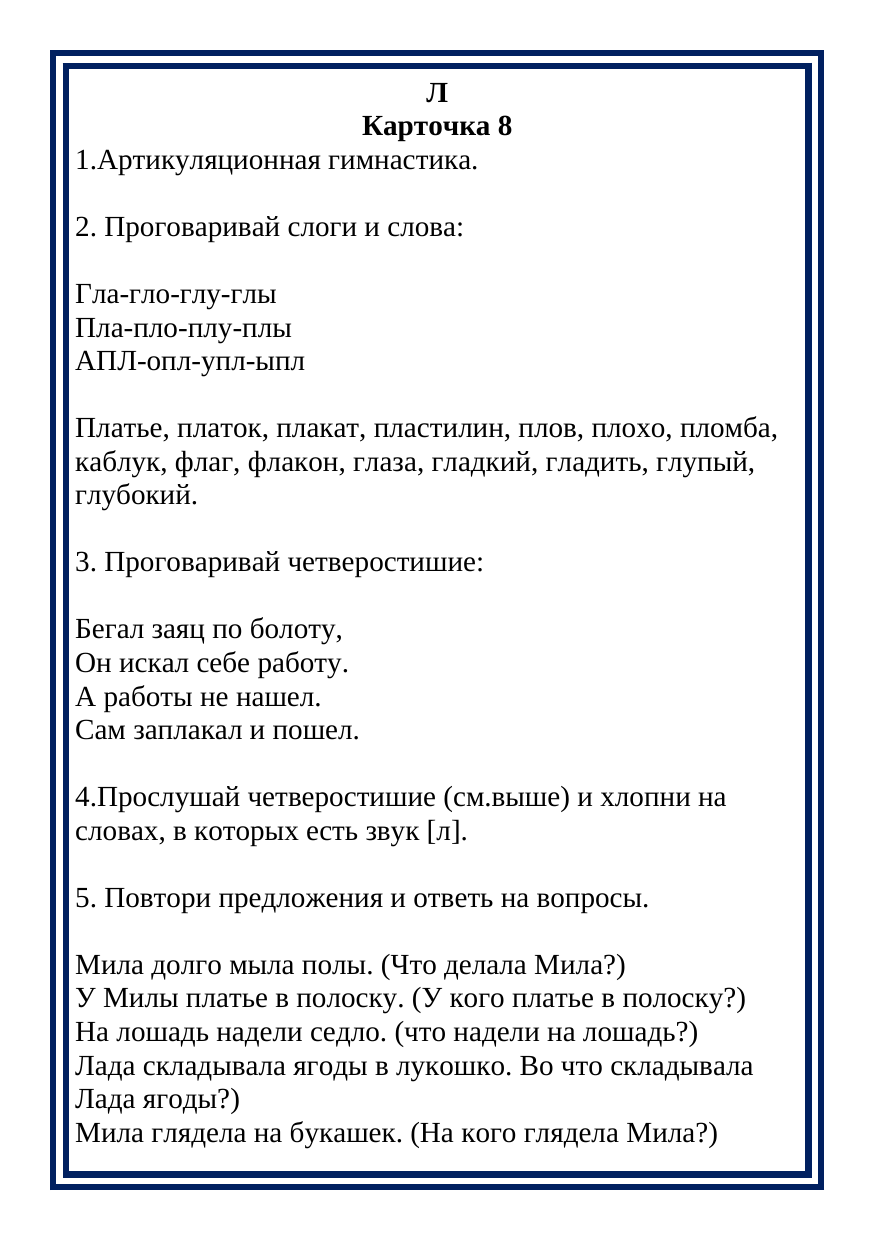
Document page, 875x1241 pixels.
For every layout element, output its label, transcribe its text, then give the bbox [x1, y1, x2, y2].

text Гла-гло-глу-глы [75, 276, 799, 310]
text Платье, платок, плакат, пластилин, плов, плохо, пломба, каблук, флаг, флакон, глаза, гладкий, гладить, глупый, глубокий. [75, 410, 799, 511]
text Мила долго мыла полы. (Что делала Мила?) [75, 947, 799, 981]
text У Милы платье в полоску. (У кого платье в полоску?) [75, 981, 799, 1014]
text Мила глядела на букашек. (На кого глядела Мила?) [75, 1115, 799, 1148]
text Сам заплакал и пошел. [75, 712, 799, 746]
text Карточка 8 [75, 108, 799, 142]
text 2. Проговаривай слоги и слова: [75, 209, 799, 243]
text Лада складывала ягоды в лукошко. Во что складывала Лада ягоды?) [75, 1048, 799, 1115]
text 4.Прослушай четверостишие (см.выше) и хлопни на словах, в которых есть звук [л]. [75, 779, 799, 846]
text А работы не нашел. [75, 679, 799, 712]
text 5. Повтори предложения и ответь на вопросы. [75, 880, 799, 913]
text АПЛ-опл-упл-ыпл [75, 343, 799, 377]
text На лошадь надели седло. (что надели на лошадь?) [75, 1014, 799, 1048]
text Он искал себе работу. [75, 645, 799, 679]
text Бегал заяц по болоту, [75, 612, 799, 645]
text 1.Артикуляционная гимнастика. [75, 142, 799, 176]
text 3. Проговаривай четверостишие: [75, 544, 799, 578]
text Л [75, 75, 799, 108]
text Пла-пло-плу-плы [75, 310, 799, 343]
